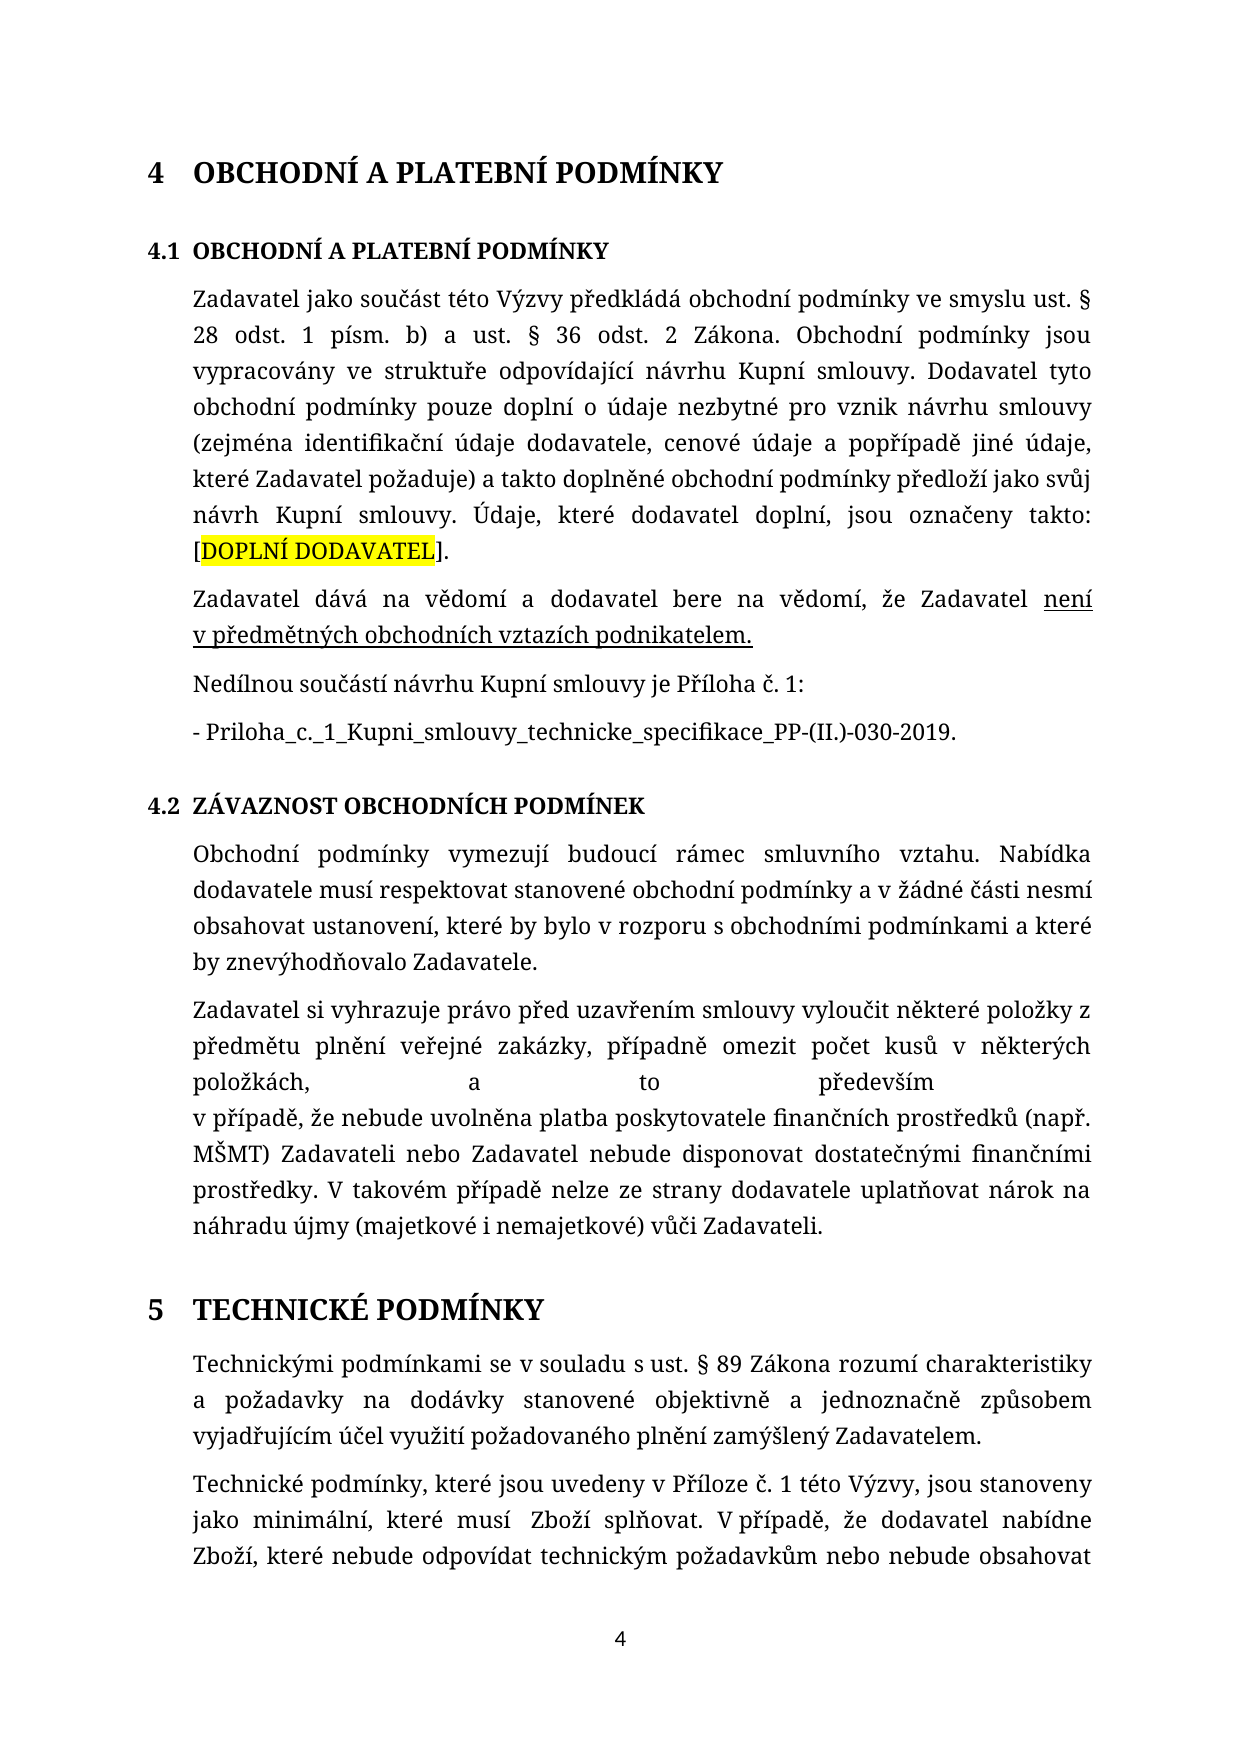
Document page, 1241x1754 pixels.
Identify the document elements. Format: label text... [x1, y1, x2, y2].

subtitle ZÁVAZNOST OBCHODNÍCH PODMÍNEK [148, 790, 1092, 821]
subtitle OBCHODNÍ A PLATEBNÍ PODMÍNKY [148, 235, 1092, 266]
text Zadavatel si vyhrazuje právo před uzavřením smlouvy vyloučit některé položky z předmětu plnění veřejné zakázky, případně omezit počet kusů v některých položkách, a to především v případě, že nebude uvolněna platba poskytovatele finančních prostředků (např. MŠMT) Zadavateli nebo Zadavatel nebude disponovat dostatečnými finančními prostředky. V takovém případě nelze ze strany dodavatele uplatňovat nárok na náhradu újmy (majetkové i nemajetkové) vůči Zadavateli. [193, 994, 1092, 1241]
text Zadavatel jako součást této Výzvy předkládá obchodní podmínky ve smyslu ust. § 28 odst. 1 písm. b) a ust. § 36 odst. 2 Zákona. Obchodní podmínky jsou vypracovány ve struktuře odpovídající návrhu Kupní smlouvy. Dodavatel tyto obchodní podmínky pouze doplní o údaje nezbytné pro vznik návrhu smlouvy (zejména identifikační údaje dodavatele, cenové údaje a popřípadě jiné údaje, které Zadavatel požaduje) a takto doplněné obchodní podmínky předloží jako svůj návrh Kupní smlouvy. Údaje, které dodavatel doplní, jsou označeny takto: [DOPLNÍ DODAVATEL]. [193, 283, 1092, 566]
text Zadavatel dává na vědomí a dodavatel bere na vědomí, že Zadavatel není v předmětných obchodních vztazích podnikatelem. [193, 583, 1092, 651]
subtitle OBCHODNÍ A PLATEBNÍ PODMÍNKY [148, 152, 1092, 192]
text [193, 1468, 1092, 1571]
text Technickými podmínkami se v souladu s ust. § 89 Zákona rozumí charakteristiky a požadavky na dodávky stanovené objektivně a jednoznačně způsobem vyjadřujícím účel využití požadovaného plnění zamýšlený Zadavatelem. [193, 1348, 1092, 1451]
text - Priloha_c._1_Kupni_smlouvy_technicke_specifikace_PP-(II.)-030-2019. [193, 716, 1092, 747]
text Obchodní podmínky vymezují budoucí rámec smluvního vztahu. Nabídka dodavatele musí respektovat stanovené obchodní podmínky a v žádné části nesmí obsahovat ustanovení, které by bylo v rozporu s obchodními podmínkami a které by znevýhodňovalo Zadavatele. [193, 838, 1092, 977]
subtitle TECHNICKÉ PODMÍNKY [148, 1290, 1092, 1329]
text Nedílnou součástí návrhu Kupní smlouvy je Příloha č. 1: [193, 668, 1092, 699]
